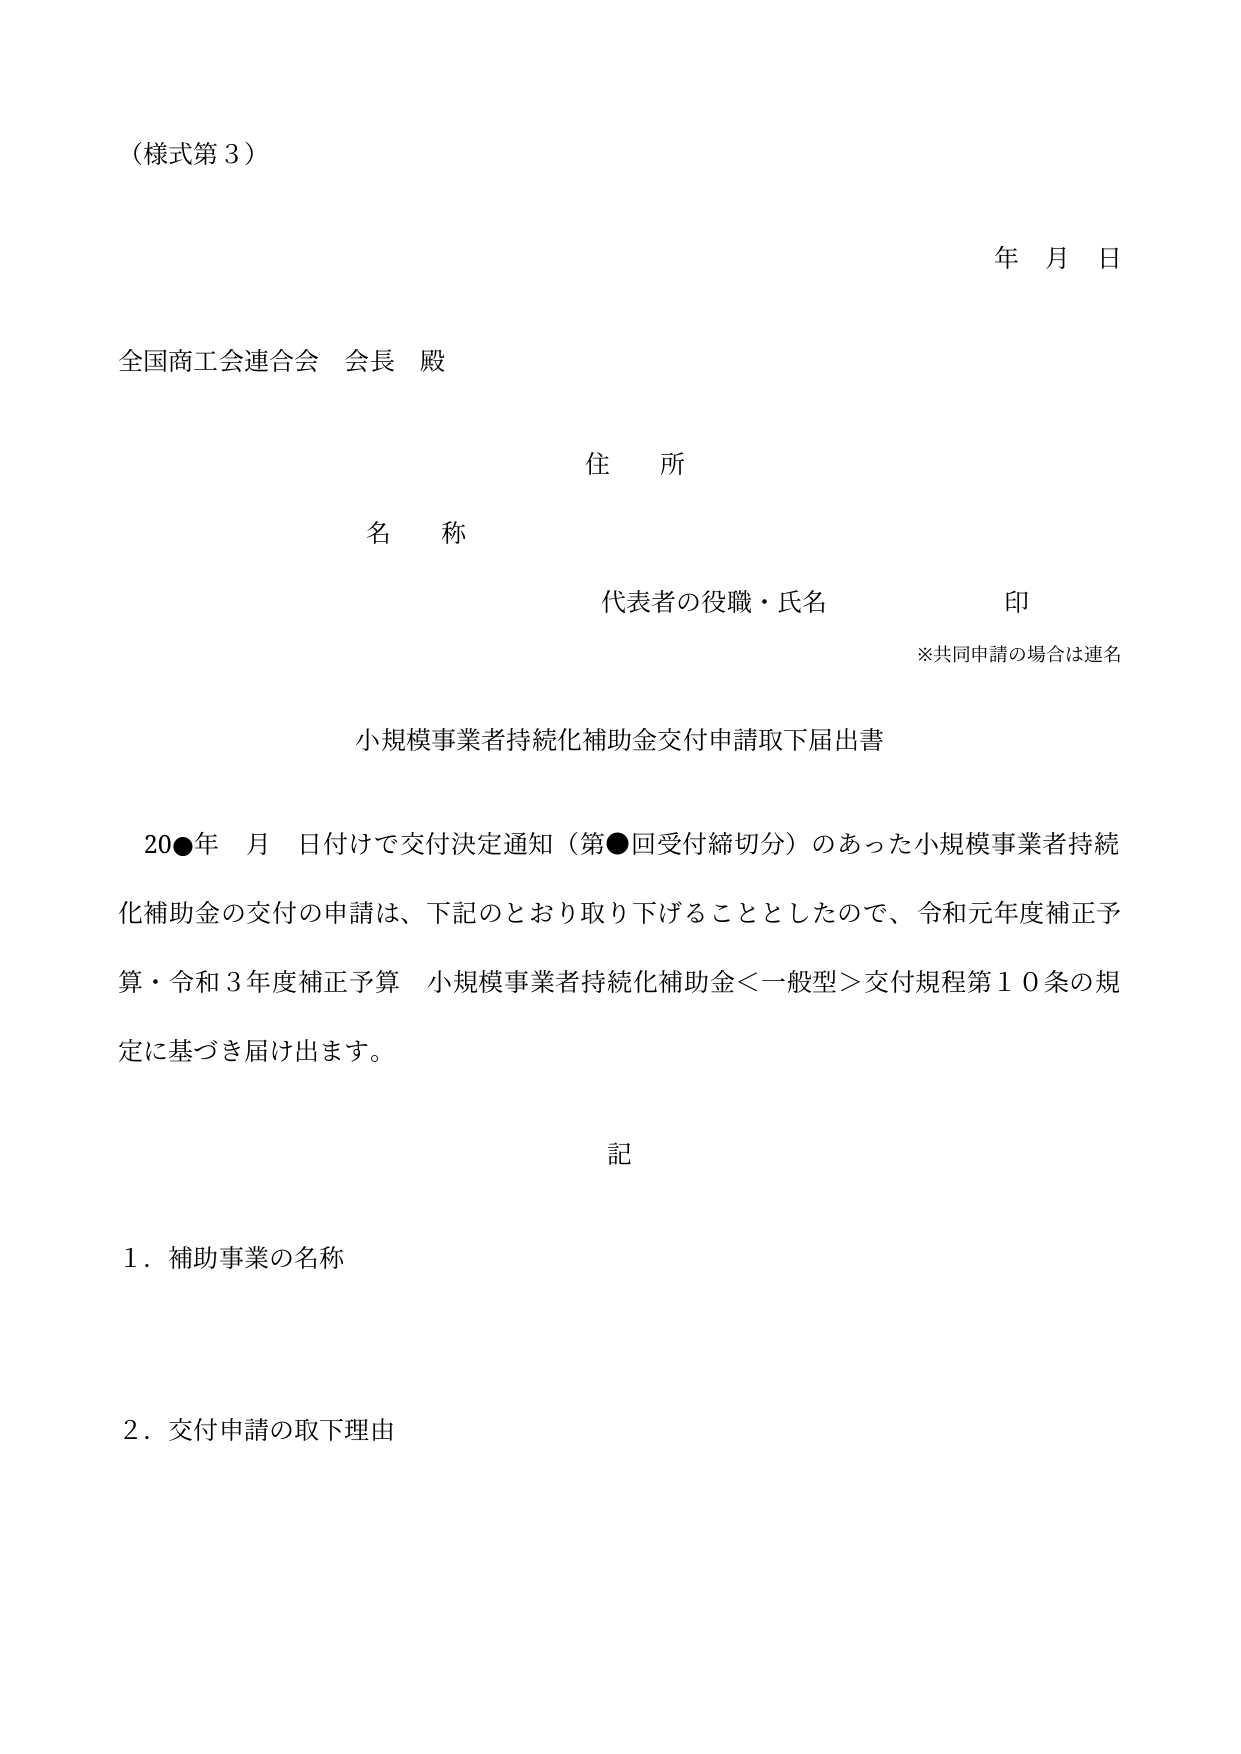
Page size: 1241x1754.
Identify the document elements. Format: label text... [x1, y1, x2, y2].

text 住 所 [118, 429, 1122, 498]
text （様式第３） [118, 118, 1122, 187]
text 名 称 [118, 498, 1122, 567]
text ２．交付申請の取下理由 [118, 1394, 1122, 1463]
text 代表者の役職・氏名 印 [118, 567, 1122, 636]
text 全国商工会連合会 会長 殿 [118, 325, 1122, 394]
text 年 月 日 [118, 222, 1122, 291]
text 記 [118, 1118, 1122, 1187]
text 20●年 月 日付けで交付決定通知（第●回受付締切分）のあった小規模事業者持続化補助金の交付の申請は、下記のとおり取り下げることとしたので、令和元年度補正予算・令和３年度補正予算 小規模事業者持続化補助金＜一般型＞交付規程第１０条の規定に基づき届け出ます。 [118, 808, 1122, 1084]
text ※共同申請の場合は連名 [118, 636, 1122, 670]
text 小規模事業者持続化補助金交付申請取下届出書 [118, 704, 1122, 773]
text １．補助事業の名称 [118, 1222, 1122, 1291]
